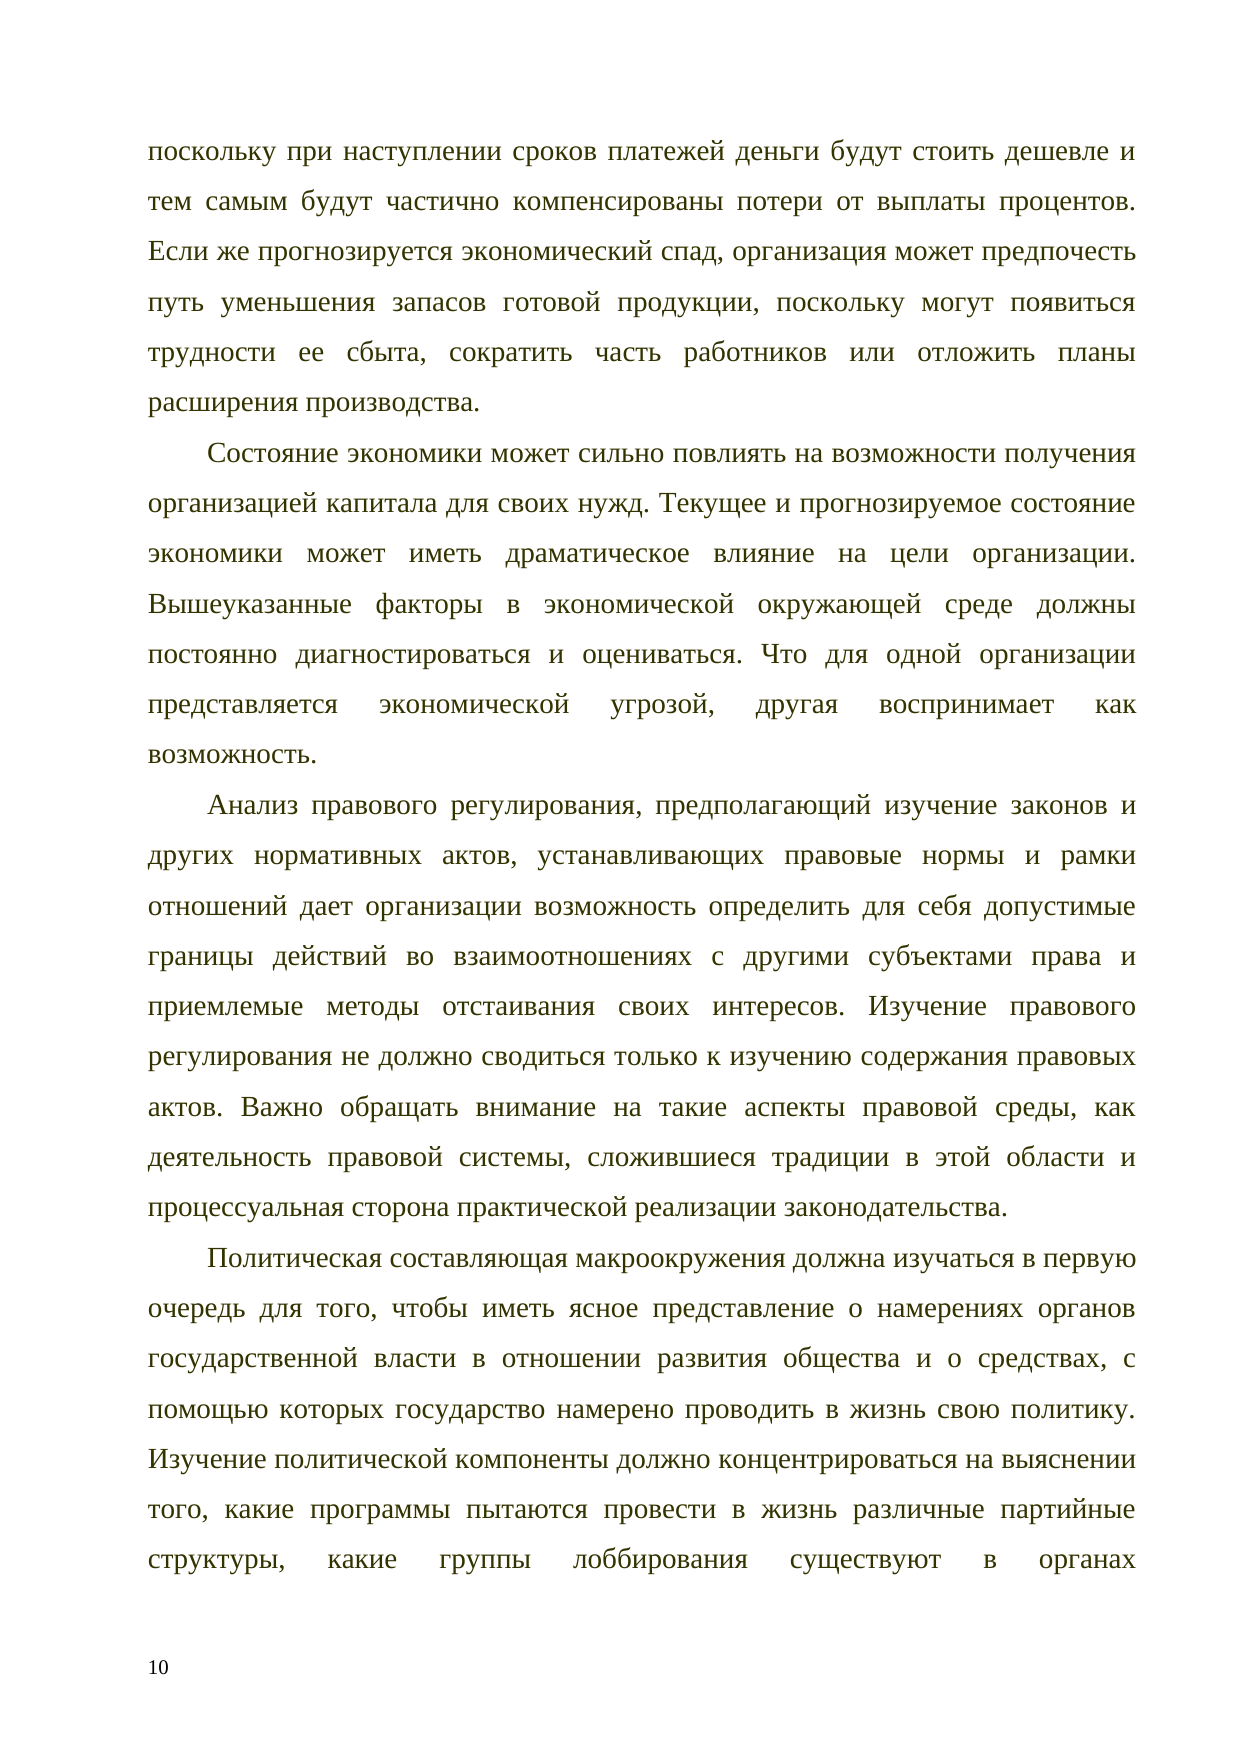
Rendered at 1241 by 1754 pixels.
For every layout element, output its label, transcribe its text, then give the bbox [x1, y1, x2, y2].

text Состояние экономики может сильно повлиять на возможности получения организацией капитала для своих нужд. Текущее и прогнозируемое состояние экономики может иметь драматическое влияние на цели организации. Вышеуказанные факторы в экономической окружающей среде должны постоянно диагностироваться и оцениваться. Что для одной организации представляется экономической угрозой, другая воспринимает как возможность. [148, 435, 1137, 770]
text Анализ правового регулирования, предполагающий изучение законов и других нормативных актов, устанавливающих правовые нормы и рамки отношений дает организации возможность определить для себя допустимые границы действий во взаимоотношениях с другими субъектами права и приемлемые методы отстаивания своих интересов. Изучение правового регулирования не должно сводиться только к изучению содержания правовых актов. Важно обращать внимание на такие аспекты правовой среды, как деятельность правовой системы, сложившиеся традиции в этой области и процессуальная сторона практической реализации законодательства. [148, 787, 1137, 1223]
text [148, 133, 1137, 418]
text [148, 1240, 1137, 1575]
